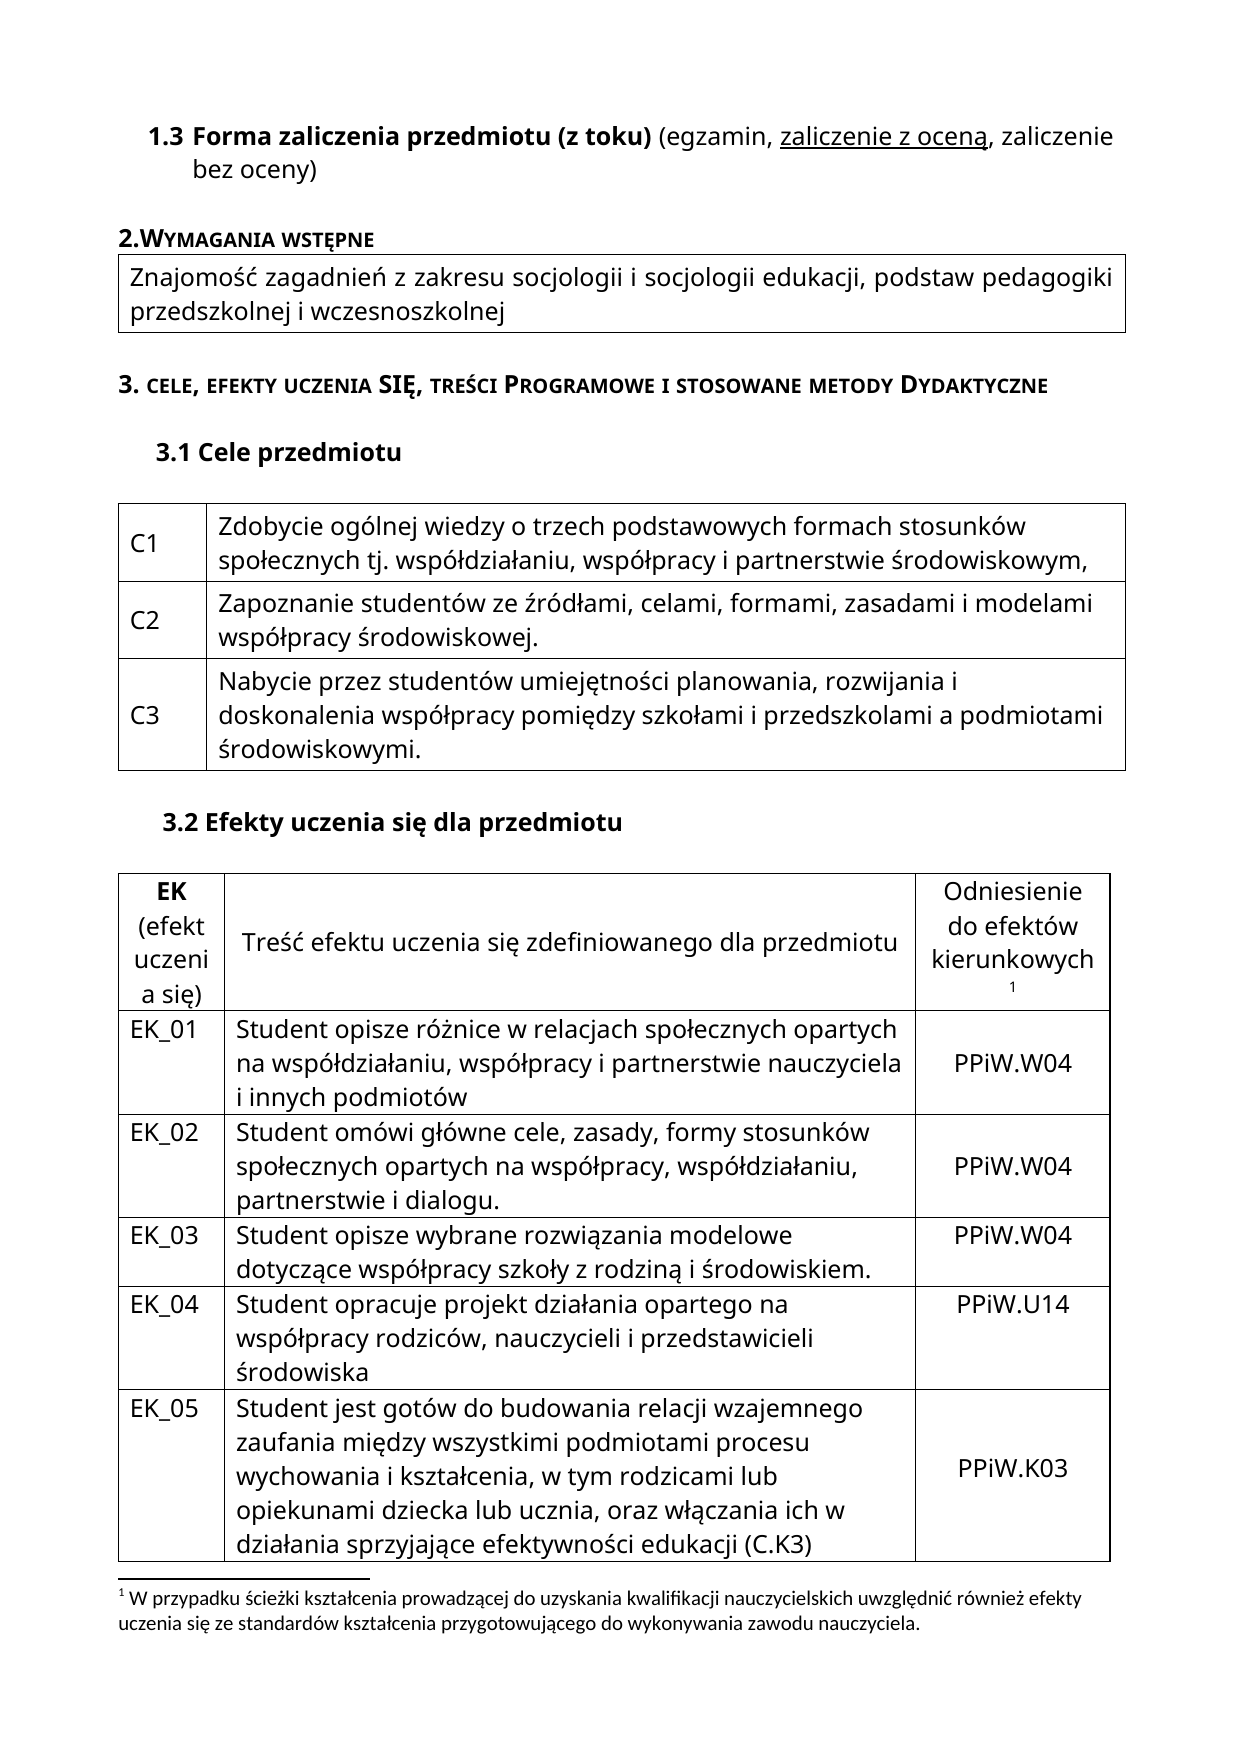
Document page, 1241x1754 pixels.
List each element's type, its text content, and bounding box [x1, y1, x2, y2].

table_cell Zapoznanie studentów ze źródłami, celami, formami, zasadami i modelami współpracy środowiskowej. [207, 582, 1125, 658]
table_cell C3 [119, 659, 206, 770]
table_cell Nabycie przez studentów umiejętności planowania, rozwijania i doskonalenia współpracy pomiędzy szkołami i przedszkolami a podmiotami środowiskowymi. [207, 659, 1125, 770]
table_header Odniesienie do efektów kierunkowych [916, 874, 1109, 1010]
table_cell PPiW.K03 [916, 1390, 1109, 1561]
table_cell Student omówi główne cele, zasady, formy stosunków społecznych opartych na współpracy, współdziałaniu, partnerstwie i dialogu. [225, 1115, 915, 1217]
text 2.Wymagania wstępne [118, 220, 1122, 254]
table_cell Student opisze różnice w relacjach społecznych opartych na współdziałaniu, współpracy i partnerstwie nauczyciela i innych podmiotów [225, 1011, 915, 1113]
text 3.2 Efekty uczenia się dla przedmiotu [162, 805, 1122, 839]
table_header C1 [119, 504, 206, 581]
table_cell EK_02 [119, 1115, 224, 1217]
table_cell PPiW.W04 [916, 1115, 1109, 1217]
table_cell PPiW.U14 [916, 1287, 1109, 1389]
text 3.1 Cele przedmiotu [156, 435, 1122, 469]
table_header Zdobycie ogólnej wiedzy o trzech podstawowych formach stosunków społecznych tj. współdziałaniu, współpracy i partnerstwie środowiskowym, [207, 504, 1125, 581]
table_cell Student opracuje projekt działania opartego na współpracy rodziców, nauczycieli i przedstawicieli środowiska [225, 1287, 915, 1389]
table_cell EK_05 [119, 1390, 224, 1561]
text 3. cele, efekty uczenia SIĘ, treści Programowe i stosowane metody Dydaktyczne [118, 367, 1122, 401]
table_header Treść efektu uczenia się zdefiniowanego dla przedmiotu [225, 874, 915, 1010]
table_cell EK_01 [119, 1011, 224, 1113]
table_cell EK_04 [119, 1287, 224, 1389]
table_cell Student jest gotów do budowania relacji wzajemnego zaufania między wszystkimi podmiotami procesu wychowania i kształcenia, w tym rodzicami lub opiekunami dziecka lub ucznia, oraz włączania ich w działania sprzyjające efektywności edukacji (C.K3) [225, 1390, 915, 1561]
text 1.3 Forma zaliczenia przedmiotu (z toku) (egzamin, zaliczenie z oceną, zaliczenie bez oceny) [148, 118, 1122, 186]
table_cell Student opisze wybrane rozwiązania modelowe dotyczące współpracy szkoły z rodziną i środowiskiem. [225, 1218, 915, 1286]
table_header Znajomość zagadnień z zakresu socjologii i socjologii edukacji, podstaw pedagogiki przedszkolnej i wczesnoszkolnej [119, 255, 1125, 332]
table_cell PPiW.W04 [916, 1011, 1109, 1113]
table_cell EK_03 [119, 1218, 224, 1286]
table_cell C2 [119, 582, 206, 658]
table_cell PPiW.W04 [916, 1218, 1109, 1286]
table_header EK (efekt uczenia się) [119, 874, 224, 1010]
